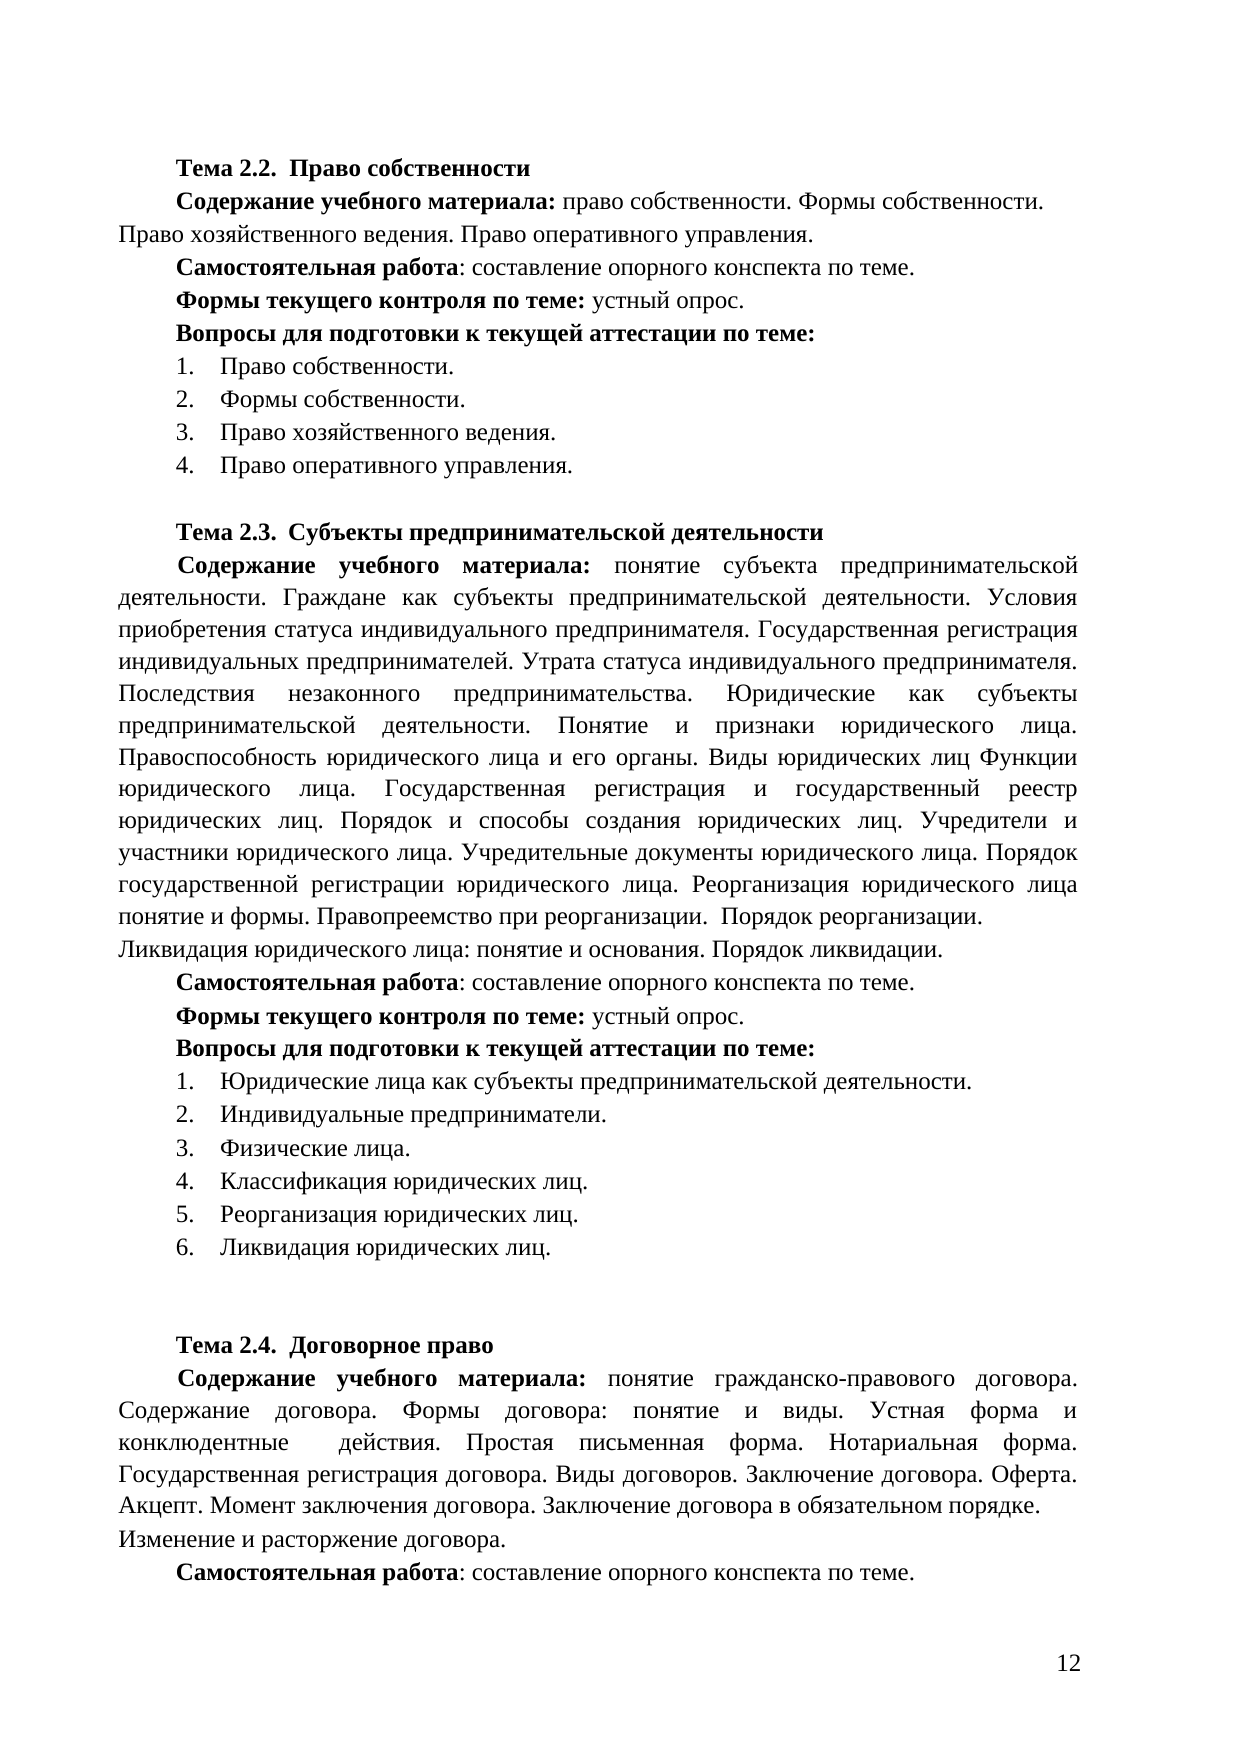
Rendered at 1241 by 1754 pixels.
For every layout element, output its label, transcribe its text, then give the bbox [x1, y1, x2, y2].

text Формы текущего контроля по теме: устный опрос. [176, 1001, 1078, 1029]
list Право собственности. [176, 351, 1078, 379]
text Содержание учебного материала: понятие гражданско-правового договора. Содержание договора. Формы договора: понятие и виды. Устная форма и конклюдентные действия. Простая письменная форма. Нотариальная форма. Государственная регистрация договора. Виды договоров. Заключение договора. Оферта. Акцепт. Момент заключения договора. Заключение договора в обязательном порядке. [118, 1363, 1078, 1519]
text Самостоятельная работа: составление опорного конспекта по теме. [176, 252, 1078, 281]
text Тема 2.4. Договорное право [176, 1330, 1078, 1359]
text Вопросы для подготовки к текущей аттестации по теме: [176, 1033, 1078, 1062]
list Индивидуальные предприниматели. [176, 1099, 1078, 1128]
text Вопросы для подготовки к текущей аттестации по теме: [176, 318, 1078, 347]
text Самостоятельная работа: составление опорного конспекта по теме. [176, 967, 1078, 996]
text Содержание учебного материала: право собственности. Формы собственности. [176, 186, 1078, 214]
list Физические лица. [176, 1133, 1078, 1161]
list Юридические лица как субъекты предпринимательской деятельности. [176, 1066, 1078, 1095]
list Реорганизация юридических лиц. [176, 1199, 1078, 1228]
text Изменение и расторжение договора. [118, 1524, 1078, 1552]
list Классификация юридических лиц. [176, 1166, 1078, 1194]
text Ликвидация юридического лица: понятие и основания. Порядок ликвидации. [118, 934, 1078, 963]
list Право хозяйственного ведения. [176, 417, 1078, 446]
text Формы текущего контроля по теме: устный опрос. [176, 285, 1078, 314]
text Тема 2.3. Субъекты предпринимательской деятельности [176, 517, 1078, 546]
text Право хозяйственного ведения. Право оперативного управления. [118, 219, 1078, 248]
text Самостоятельная работа: составление опорного конспекта по теме. [176, 1557, 1078, 1586]
text Тема 2.2. Право собственности [176, 153, 1078, 182]
list Формы собственности. [176, 384, 1078, 413]
list Ликвидация юридических лиц. [176, 1232, 1078, 1261]
text Содержание учебного материала: понятие субъекта предпринимательской деятельности. Граждане как субъекты предпринимательской деятельности. Условия приобретения статуса индивидуального предпринимателя. Государственная регистрация индивидуальных предпринимателей. Утрата статуса индивидуального предпринимателя. Последствия незаконного предпринимательства. Юридические как субъекты предпринимательской деятельности. Понятие и признаки юридического лица. Правоспособность юридического лица и его органы. Виды юридических лиц Функции юридического лица. Государственная регистрация и государственный реестр юридических лиц. Порядок и способы создания юридических лиц. Учредители и участники юридического лица. Учредительные документы юридического лица. Порядок государственной регистрации юридического лица. Реорганизация юридического лица понятие и формы. Правопреемство при реорганизации. Порядок реорганизации. [118, 550, 1078, 930]
list Право оперативного управления. [176, 451, 1078, 479]
